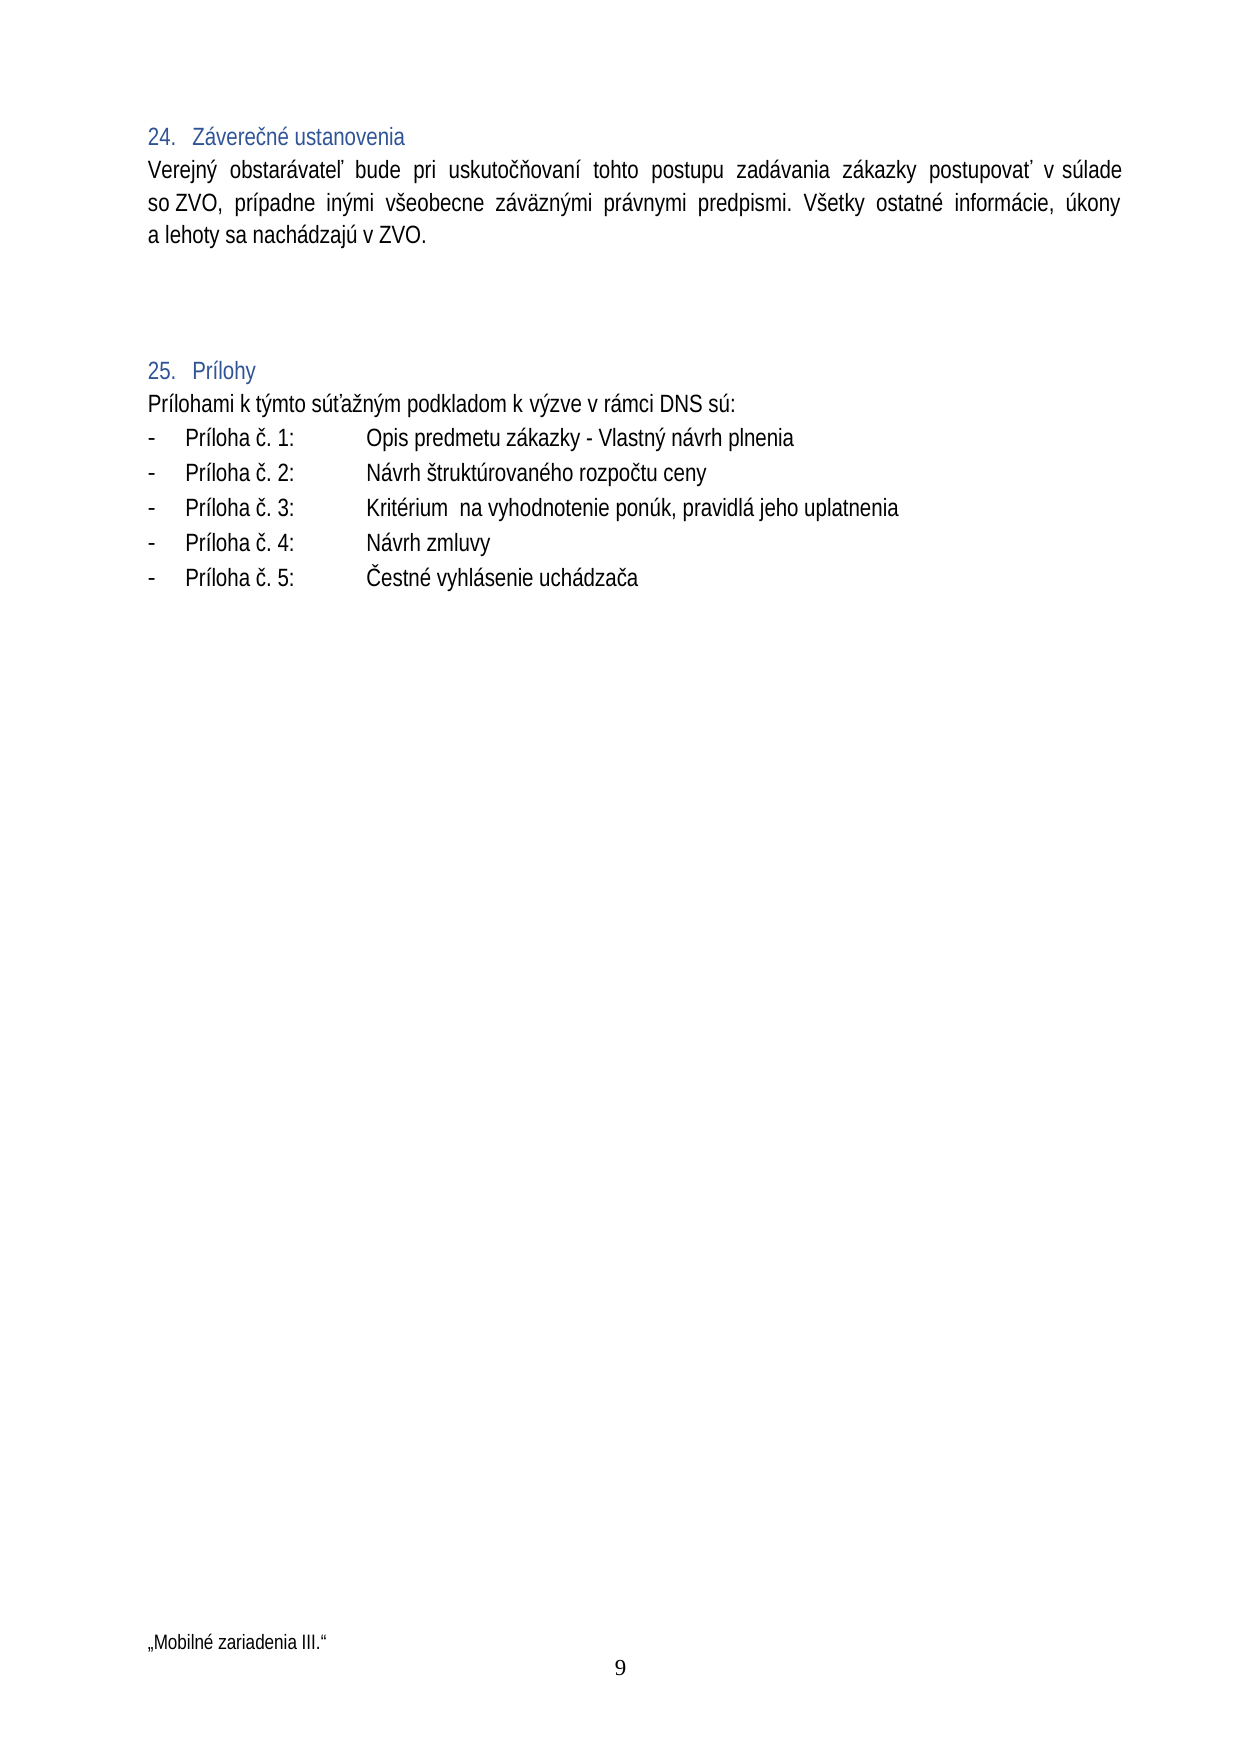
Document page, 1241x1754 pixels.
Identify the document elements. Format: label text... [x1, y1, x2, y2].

subtitle Záverečné ustanovenia [148, 122, 1122, 150]
list Príloha č. 3: Kritérium na vyhodnotenie ponúk, pravidlá jeho uplatnenia [148, 492, 1122, 523]
text Verejný obstarávateľ bude pri uskutočňovaní tohto postupu zadávania zákazky postupovať v súlade so ZVO, prípadne inými všeobecne záväznými právnymi predpismi. Všetky ostatné informácie, úkony a lehoty sa nachádzajú v ZVO. [148, 155, 1122, 249]
list Príloha č. 4: Návrh zmluvy [148, 527, 1122, 558]
list Príloha č. 1: Opis predmetu zákazky - Vlastný návrh plnenia [148, 422, 1122, 453]
list Príloha č. 2: Návrh štruktúrovaného rozpočtu ceny [148, 457, 1122, 488]
subtitle Prílohy [148, 356, 1122, 385]
list Príloha č. 5: Čestné vyhlásenie uchádzača [148, 562, 1122, 593]
text Prílohami k týmto súťažným podkladom k výzve v rámci DNS sú: [148, 389, 1122, 418]
